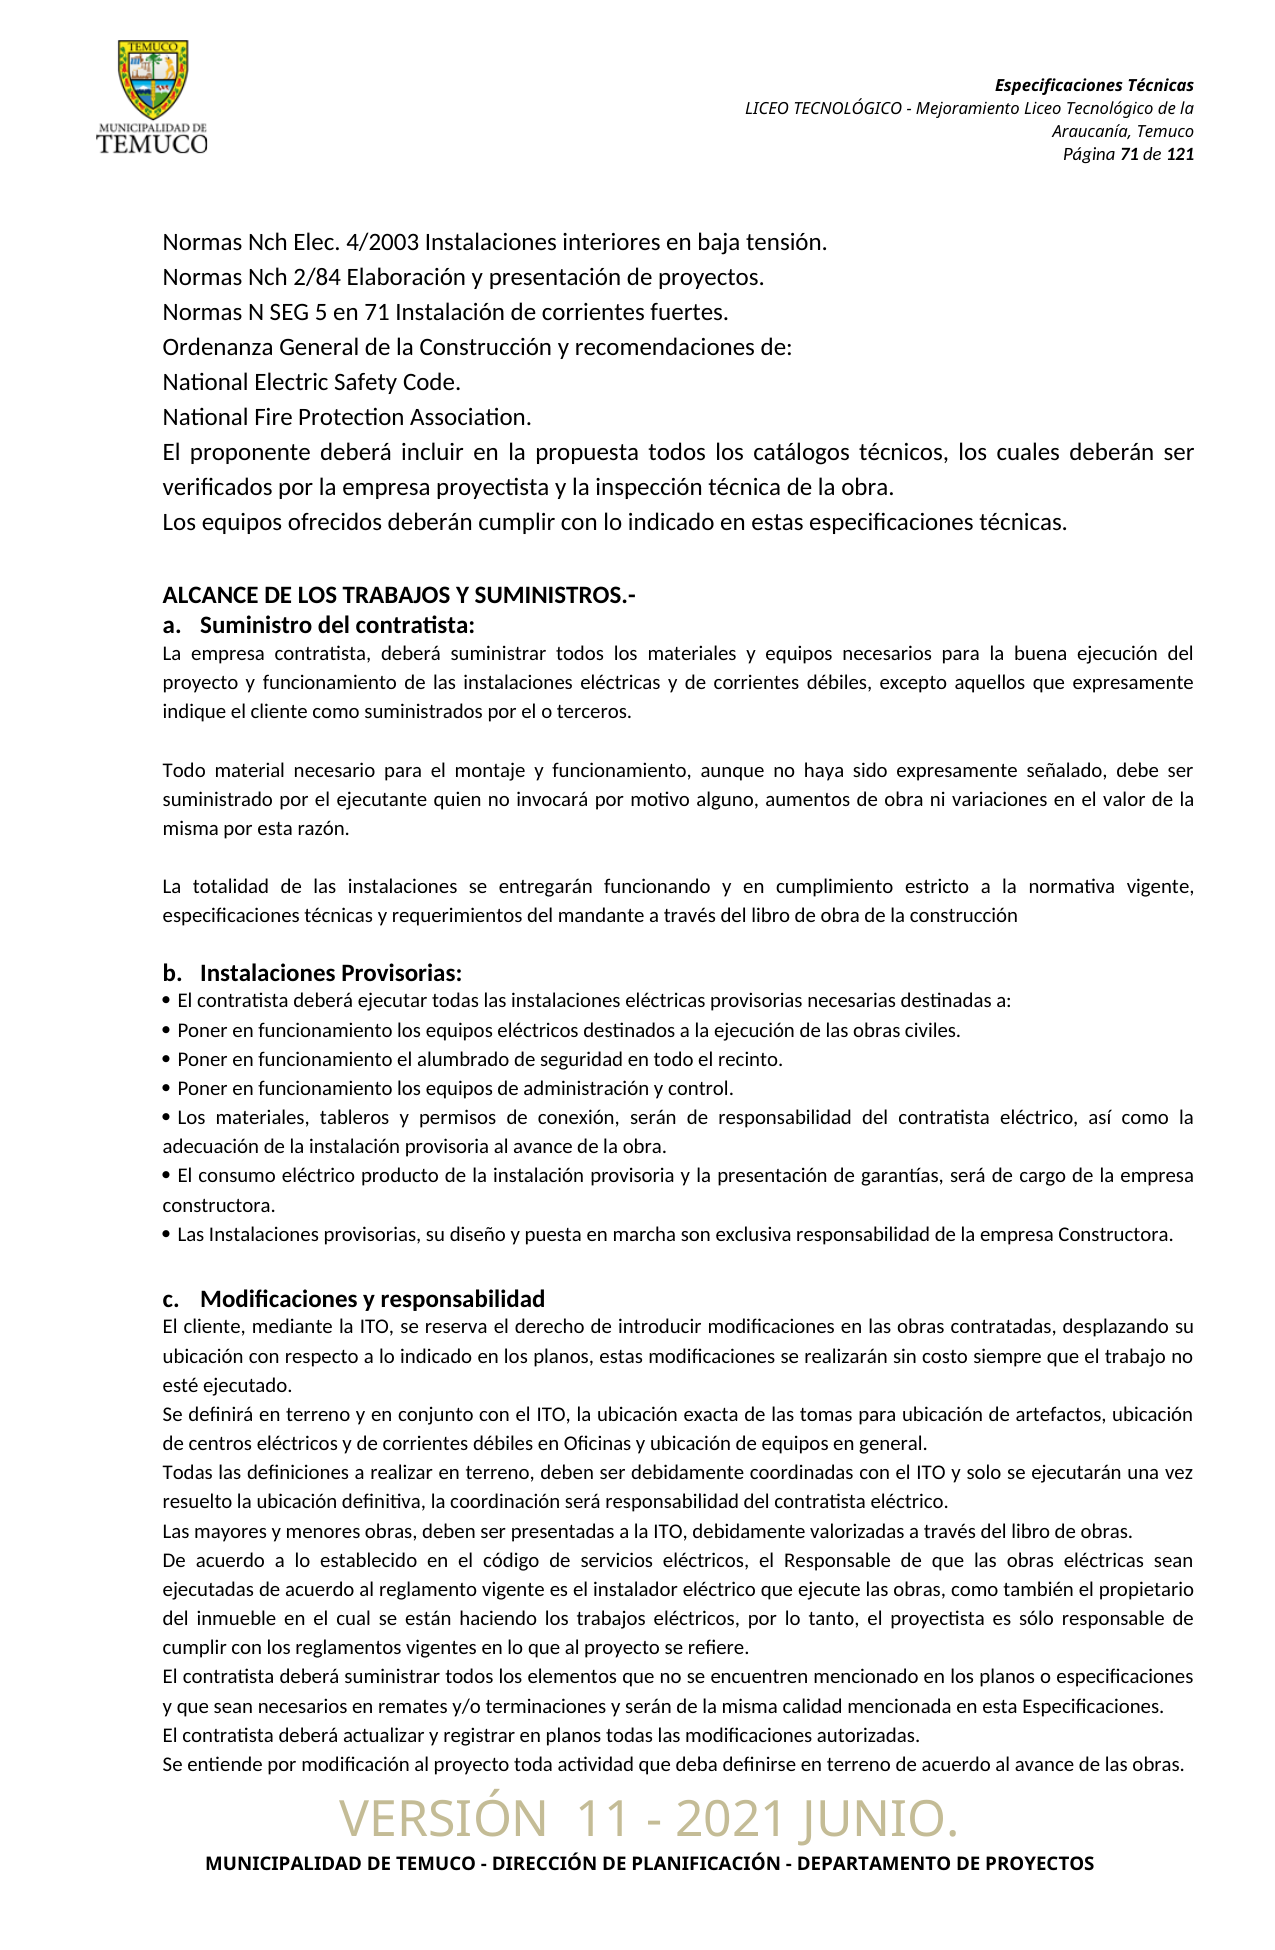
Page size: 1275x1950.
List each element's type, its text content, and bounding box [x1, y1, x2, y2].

text Normas Nch 2/84 Elaboración y presentación de proyectos. [162, 261, 1196, 291]
text Normas Nch Elec. 4/2003 Instalaciones interiores en baja tensión. [162, 226, 1196, 256]
text Los equipos ofrecidos deberán cumplir con lo indicado en estas especificaciones técnicas. [162, 506, 1196, 536]
text Se entiende por modificación al proyecto toda actividad que deba definirse en terreno de acuerdo al avance de las obras. [162, 1751, 1196, 1777]
text National Fire Protection Association. [162, 401, 1196, 431]
text De acuerdo a lo establecido en el código de servicios eléctricos, el Responsable de que las obras eléctricas sean ejecutadas de acuerdo al reglamento vigente es el instalador eléctrico que ejecute las obras, como también el propietario del inmueble en el cual se están haciendo los trabajos eléctricos, por lo tanto, el proyectista es sólo responsable de cumplir con los reglamentos vigentes en lo que al proyecto se refiere. [162, 1547, 1196, 1660]
picture [94, 38, 207, 157]
list Poner en funcionamiento los equipos eléctricos destinados a la ejecución de las obras civiles. [162, 1017, 1196, 1042]
text El cliente, mediante la ITO, se reserva el derecho de introducir modificaciones en las obras contratadas, desplazando su ubicación con respecto a lo indicado en los planos, estas modificaciones se realizarán sin costo siempre que el trabajo no esté ejecutado. [162, 1314, 1196, 1397]
list El contratista deberá ejecutar todas las instalaciones eléctricas provisorias necesarias destinadas a: [162, 988, 1196, 1013]
list El consumo eléctrico producto de la instalación provisoria y la presentación de garantías, será de cargo de la empresa constructora. [162, 1163, 1196, 1217]
text El contratista deberá suministrar todos los elementos que no se encuentren mencionado en los planos o especificaciones y que sean necesarios en remates y/o terminaciones y serán de la misma calidad mencionada en esta Especificaciones. [162, 1664, 1196, 1718]
list Modificaciones y responsabilidad [162, 1283, 1196, 1314]
list Poner en funcionamiento los equipos de administración y control. [162, 1075, 1196, 1101]
text Normas N SEG 5 en 71 Instalación de corrientes fuertes. [162, 296, 1196, 326]
text Se definirá en terreno y en conjunto con el ITO, la ubicación exacta de las tomas para ubicación de artefactos, ubicación de centros eléctricos y de corrientes débiles en Oficinas y ubicación de equipos en general. [162, 1401, 1196, 1456]
text La totalidad de las instalaciones se entregarán funcionando y en cumplimiento estricto a la normativa vigente, especificaciones técnicas y requerimientos del mandante a través del libro de obra de la construcción [162, 873, 1196, 928]
text Las mayores y menores obras, deben ser presentadas a la ITO, debidamente valorizadas a través del libro de obras. [162, 1518, 1196, 1543]
text National Electric Safety Code. [162, 366, 1196, 396]
list Instalaciones Provisorias: [162, 957, 1196, 988]
list Suministro del contratista: [162, 609, 1196, 640]
list Los materiales, tableros y permisos de conexión, serán de responsabilidad del contratista eléctrico, así como la adecuación de la instalación provisoria al avance de la obra. [162, 1104, 1196, 1159]
list Poner en funcionamiento el alumbrado de seguridad en todo el recinto. [162, 1046, 1196, 1071]
text Todo material necesario para el montaje y funcionamiento, aunque no haya sido expresamente señalado, debe ser suministrado por el ejecutante quien no invocará por motivo alguno, aumentos de obra ni variaciones en el valor de la misma por esta razón. [162, 757, 1196, 841]
text El contratista deberá actualizar y registrar en planos todas las modificaciones autorizadas. [162, 1722, 1196, 1747]
text Ordenanza General de la Construcción y recomendaciones de: [162, 331, 1196, 361]
text Todas las definiciones a realizar en terreno, deben ser debidamente coordinadas con el ITO y solo se ejecutarán una vez resuelto la ubicación definitiva, la coordinación será responsabilidad del contratista eléctrico. [162, 1459, 1196, 1514]
text ALCANCE DE LOS TRABAJOS Y SUMINISTROS.- [103, 579, 1196, 609]
text La empresa contratista, deberá suministrar todos los materiales y equipos necesarios para la buena ejecución del proyecto y funcionamiento de las instalaciones eléctricas y de corrientes débiles, excepto aquellos que expresamente indique el cliente como suministrados por el o terceros. [162, 640, 1196, 724]
text El proponente deberá incluir en la propuesta todos los catálogos técnicos, los cuales deberán ser verificados por la empresa proyectista y la inspección técnica de la obra. [162, 436, 1196, 501]
list Las Instalaciones provisorias, su diseño y puesta en marcha son exclusiva responsabilidad de la empresa Constructora. [162, 1221, 1196, 1246]
